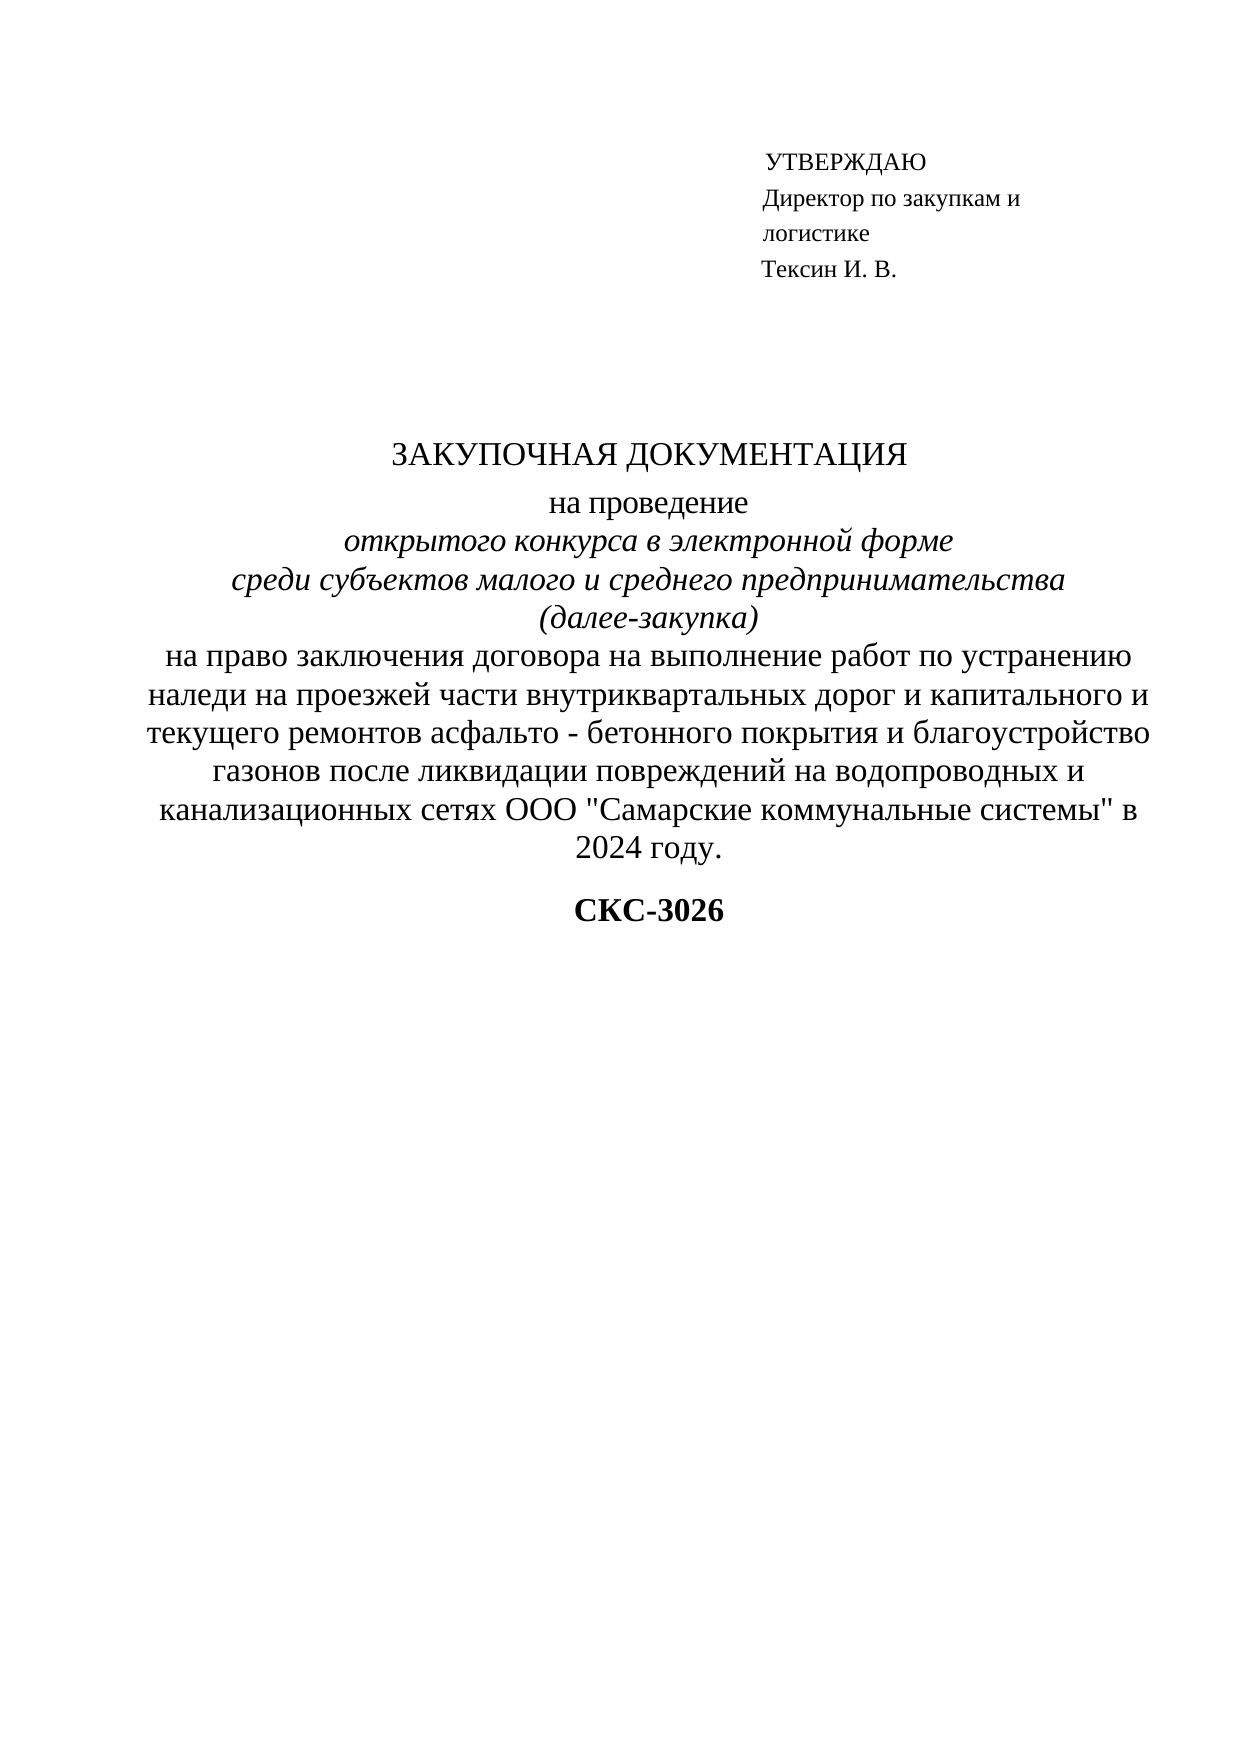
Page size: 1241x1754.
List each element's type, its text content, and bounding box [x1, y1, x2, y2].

text (далее-закупка) [131, 597, 1166, 635]
text ЗАКУПОЧНАЯ ДОКУМЕНТАЦИЯ [131, 434, 1168, 472]
text УТВЕРЖДАЮ [131, 147, 1168, 175]
text Тексин И. В. [131, 254, 1168, 283]
text Директор по закупкам и [131, 183, 1168, 211]
text логистике [131, 218, 1168, 247]
text среди субъектов малого и среднего предпринимательства [131, 559, 1166, 597]
text на право заключения договора на выполнение работ по устранению наледи на проезжей части внутриквартальных дорог и капитального и текущего ремонтов асфальто - бетонного покрытия и благоустройство газонов после ликвидации повреждений на водопроводных и канализационных сетях ООО "Самарские коммунальные системы" в 2024 году. [131, 635, 1166, 865]
text на проведение [131, 482, 1166, 520]
text СКС-3026 [131, 890, 1166, 929]
text открытого конкурса в электронной форме [131, 520, 1166, 559]
